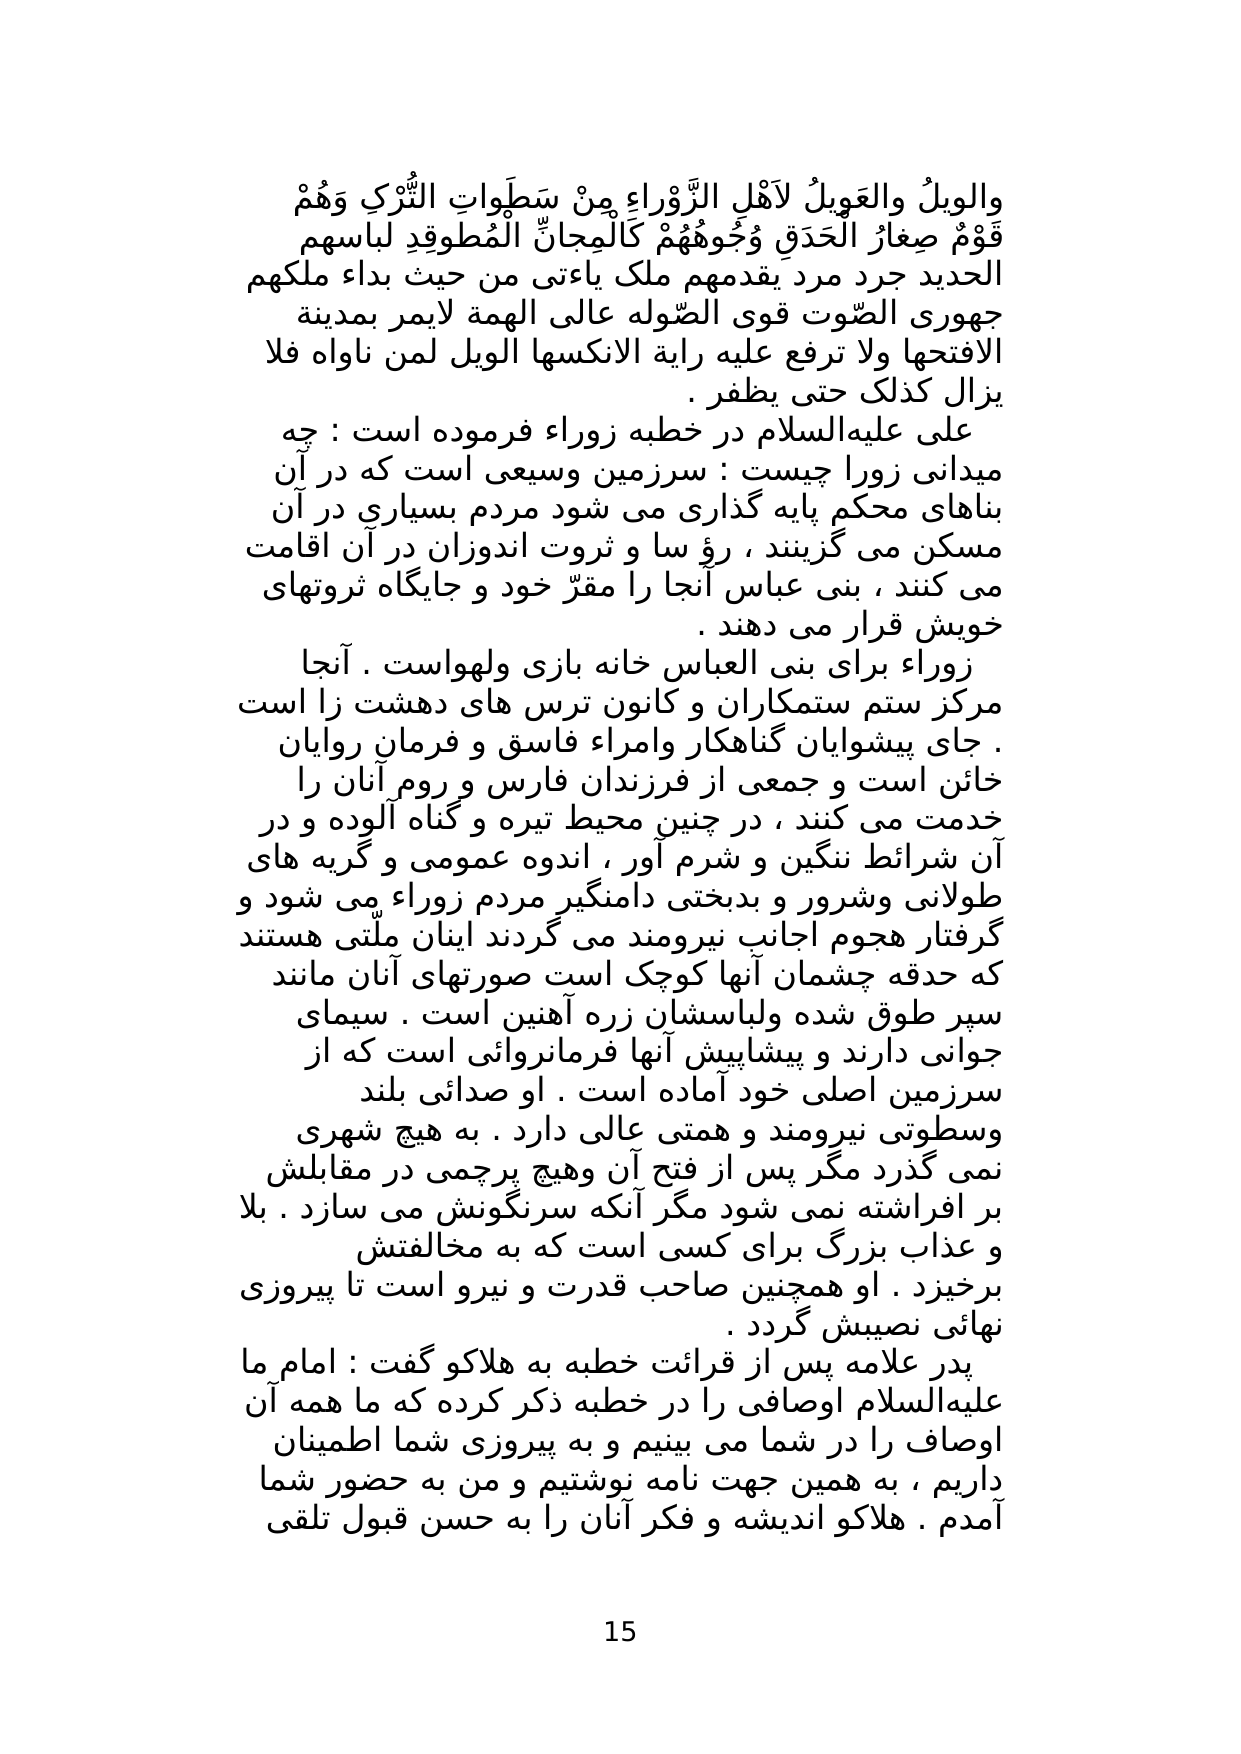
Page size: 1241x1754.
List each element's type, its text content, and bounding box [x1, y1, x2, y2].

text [236, 177, 1004, 410]
text زوراء برای بنی العباس خانه بازی ولهواست . آنجا مرکز ستم ستمکاران و کانون ترس های دهشت زا است . جای پیشوایان گناهکار وامراء فاسق و فرمان روایان خائن است و جمعی از فرزندان فارس و روم آنان را خدمت می کنند ، در چنین محیط تیره و گناه آلوده و در آن شرائط ننگین و شرم آور ، اندوه عمومی و گریه های طولانی وشرور و بدبختی دامنگیر مردم زوراء می شود و گرفتار هجوم اجانب نیرومند می گردند اینان ملّتی هستند که حدقه چشمان آنها کوچک است صورتهای آنان مانند سپر طوق شده ولباسشان زره آهنین است . سیمای جوانی دارند و پیشاپیش آنها فرمانروائی است که از سرزمین اصلی خود آماده است . او صدائی بلند وسطوتی نیرومند و همتی عالی دارد . به هیچ شهری نمی گذرد مگر پس از فتح آن وهیچ پرچمی در مقابلش بر افراشته نمی شود مگر آنکه سرنگونش می سازد . بلا و عذاب بزرگ برای کسی است که به مخالفتش برخیزد . او همچنین صاحب قدرت و نیرو است تا پیروزی نهائی نصیبش گردد . [236, 643, 1004, 1343]
text علی عليه‌السلام در خطبه زوراء فرموده است : چه میدانی زورا چیست : سرزمین وسیعی است که در آن بناهای محکم پایه گذاری می شود مردم بسیاری در آن مسکن می گزینند ، رؤ سا و ثروت اندوزان در آن اقامت می کنند ، بنی عباس آنجا را مقرّ خود و جایگاه ثروتهای خویش قرار می دهند . [236, 410, 1004, 643]
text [236, 1343, 1004, 1537]
